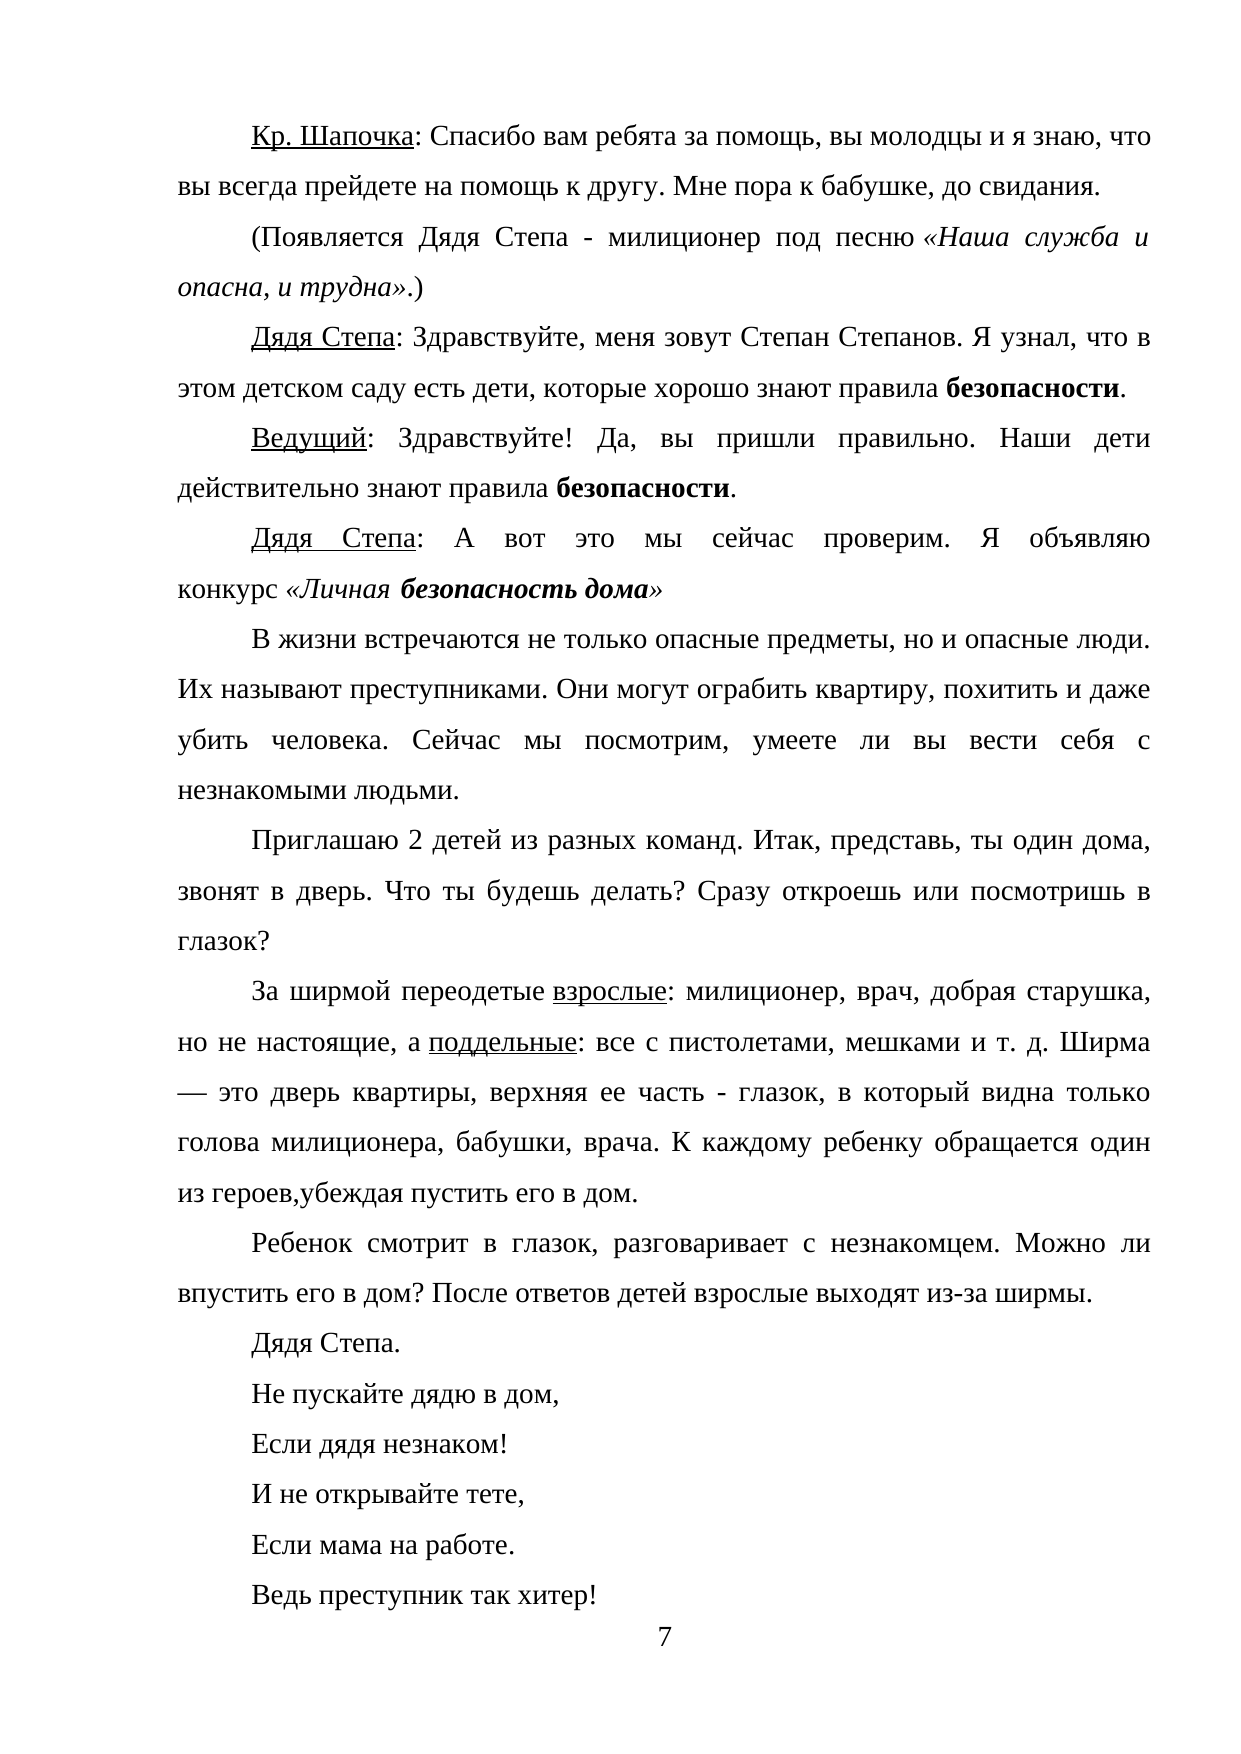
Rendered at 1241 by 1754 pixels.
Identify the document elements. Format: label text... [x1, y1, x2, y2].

text Ведущий: Здравствуйте! Да, вы пришли правильно. Наши дети действительно знают правила безопасности. [177, 420, 1152, 504]
text Кр. Шапочка: Спасибо вам ребята за помощь, вы молодцы и я знаю, что вы всегда прейдете на помощь к другу. Мне пора к бабушке, до свидания. [177, 118, 1152, 202]
text (Появляется Дядя Степа - милиционер под песню «Наша служба и опасна, и трудна».) [177, 219, 1152, 303]
text И не открывайте тете, [177, 1477, 1152, 1510]
text Ведь преступник так хитер! [177, 1577, 1152, 1611]
text Дядя Степа. [177, 1326, 1152, 1359]
text В жизни встречаются не только опасные предметы, но и опасные люди. Их называют преступниками. Они могут ограбить квартиру, похитить и даже убить человека. Сейчас мы посмотрим, умеете ли вы вести себя с незнакомыми людьми. [177, 621, 1152, 806]
text Не пускайте дядю в дом, [177, 1376, 1152, 1409]
text Дядя Степа: Здравствуйте, меня зовут Степан Степанов. Я узнал, что в этом детском саду есть дети, которые хорошо знают правила безопасности. [177, 319, 1152, 403]
text Если мама на работе. [177, 1527, 1152, 1560]
text Ребенок смотрит в глазок, разговаривает с незнакомцем. Можно ли впустить его в дом? После ответов детей взрослые выходят из-за ширмы. [177, 1225, 1152, 1309]
text За ширмой переодетые взрослые: милиционер, врач, добрая старушка, но не настоящие, а поддельные: все с пистолетами, мешками и т. д. Ширма — это дверь квартиры, верхняя ее часть - глазок, в который видна только голова милиционера, бабушки, врача. К каждому ребенку обращается один из героев,убеждая пустить его в дом. [177, 973, 1152, 1208]
text Дядя Степа: А вот это мы сейчас проверим. Я объявляю конкурс «Личная безопасность дома» [177, 521, 1152, 604]
text Если дядя незнаком! [177, 1426, 1152, 1460]
text Приглашаю 2 детей из разных команд. Итак, представь, ты один дома, звонят в дверь. Что ты будешь делать? Сразу откроешь или посмотришь в глазок? [177, 822, 1152, 957]
